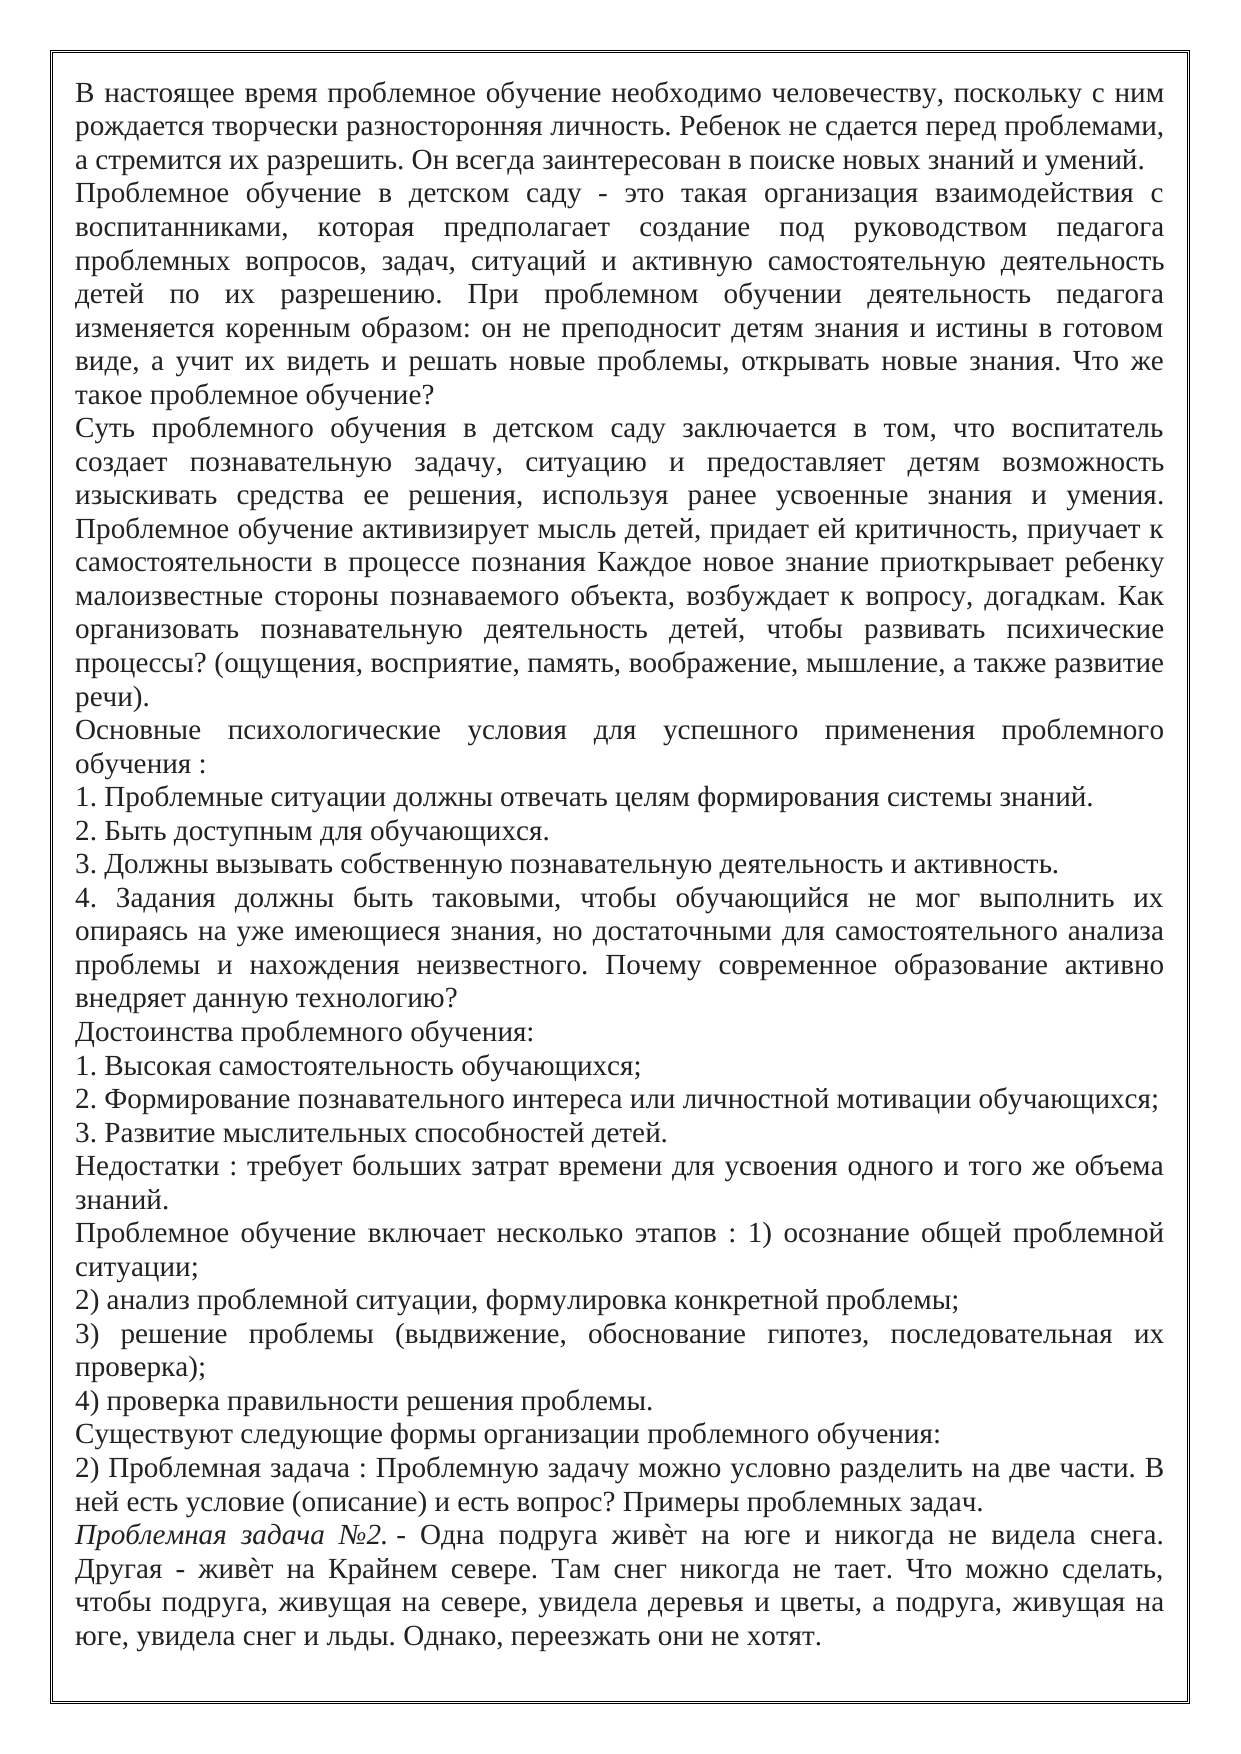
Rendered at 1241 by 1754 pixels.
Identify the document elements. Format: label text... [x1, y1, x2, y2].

text Существуют следующие формы организации проблемного обучения: [75, 1417, 1165, 1450]
text 2) анализ проблемной ситуации, формулировка конкретной проблемы; [75, 1282, 1165, 1316]
text Проблемное обучение в детском саду - это такая организация взаимодействия с воспитанниками, которая предполагает создание под руководством педагога проблемных вопросов, задач, ситуаций и активную самостоятельную деятельность детей по их разрешению. При проблемном обучении деятельность педагога изменяется коренным образом: он не преподносит детям знания и истины в готовом виде, а учит их видеть и решать новые проблемы, открывать новые знания. Что же такое проблемное обучение? [75, 176, 1165, 410]
text 1. Высокая самостоятельность обучающихся; [75, 1048, 1165, 1081]
text 4. Задания должны быть таковыми, чтобы обучающийся не мог выполнить их опираясь на уже имеющиеся знания, но достаточными для самостоятельного анализа проблемы и нахождения неизвестного. Почему современное образование активно внедряет данную технологию? [75, 880, 1165, 1014]
text 2) Проблемная задача : Проблемную задачу можно условно разделить на две части. В ней есть условие (описание) и есть вопрос? Примеры проблемных задач. [75, 1450, 1165, 1517]
text 3) решение проблемы (выдвижение, обоснование гипотез, последовательная их проверка); [75, 1316, 1165, 1383]
text 2. Формирование познавательного интереса или личностной мотивации обучающихся; [75, 1081, 1165, 1115]
text 3. Должны вызывать собственную познавательную деятельность и активность. [75, 846, 1165, 880]
text 3. Развитие мыслительных способностей детей. [75, 1115, 1165, 1148]
text Проблемное обучение включает несколько этапов : 1) осознание общей проблемной ситуации; [75, 1215, 1165, 1282]
text 4) проверка правильности решения проблемы. [75, 1383, 1165, 1417]
text Достоинства проблемного обучения: [75, 1014, 1165, 1048]
text В настоящее время проблемное обучение необходимо человечеству, поскольку с ним рождается творчески разносторонняя личность. Ребенок не сдается перед проблемами, а стремится их разрешить. Он всегда заинтересован в поиске новых знаний и умений. [75, 75, 1165, 176]
text 2. Быть доступным для обучающихся. [75, 813, 1165, 846]
text Основные психологические условия для успешного применения проблемного обучения : [75, 712, 1165, 779]
text Суть проблемного обучения в детском саду заключается в том, что воспитатель создает познавательную задачу, ситуацию и предоставляет детям возможность изыскивать средства ее решения, используя ранее усвоенные знания и умения. Проблемное обучение активизирует мысль детей, придает ей критичность, приучает к самостоятельности в процессе познания Каждое новое знание приоткрывает ребенку малоизвестные стороны познаваемого объекта, возбуждает к вопросу, догадкам. Как организовать познавательную деятельность детей, чтобы развивать психические процессы? (ощущения, восприятие, память, воображение, мышление, а также развитие речи). [75, 410, 1165, 712]
text Недостатки : требует больших затрат времени для усвоения одного и того же объема знаний. [75, 1148, 1165, 1215]
text Проблемная задача №2. - Одна подруга живѐт на юге и никогда не видела снега. Другая - живѐт на Крайнем севере. Там снег никогда не тает. Что можно сделать, чтобы подруга, живущая на севере, увидела деревья и цветы, а подруга, живущая на юге, увидела снег и льды. Однако, переезжать они не хотят. [75, 1517, 1165, 1651]
text 1. Проблемные ситуации должны отвечать целям формирования системы знаний. [75, 779, 1165, 813]
